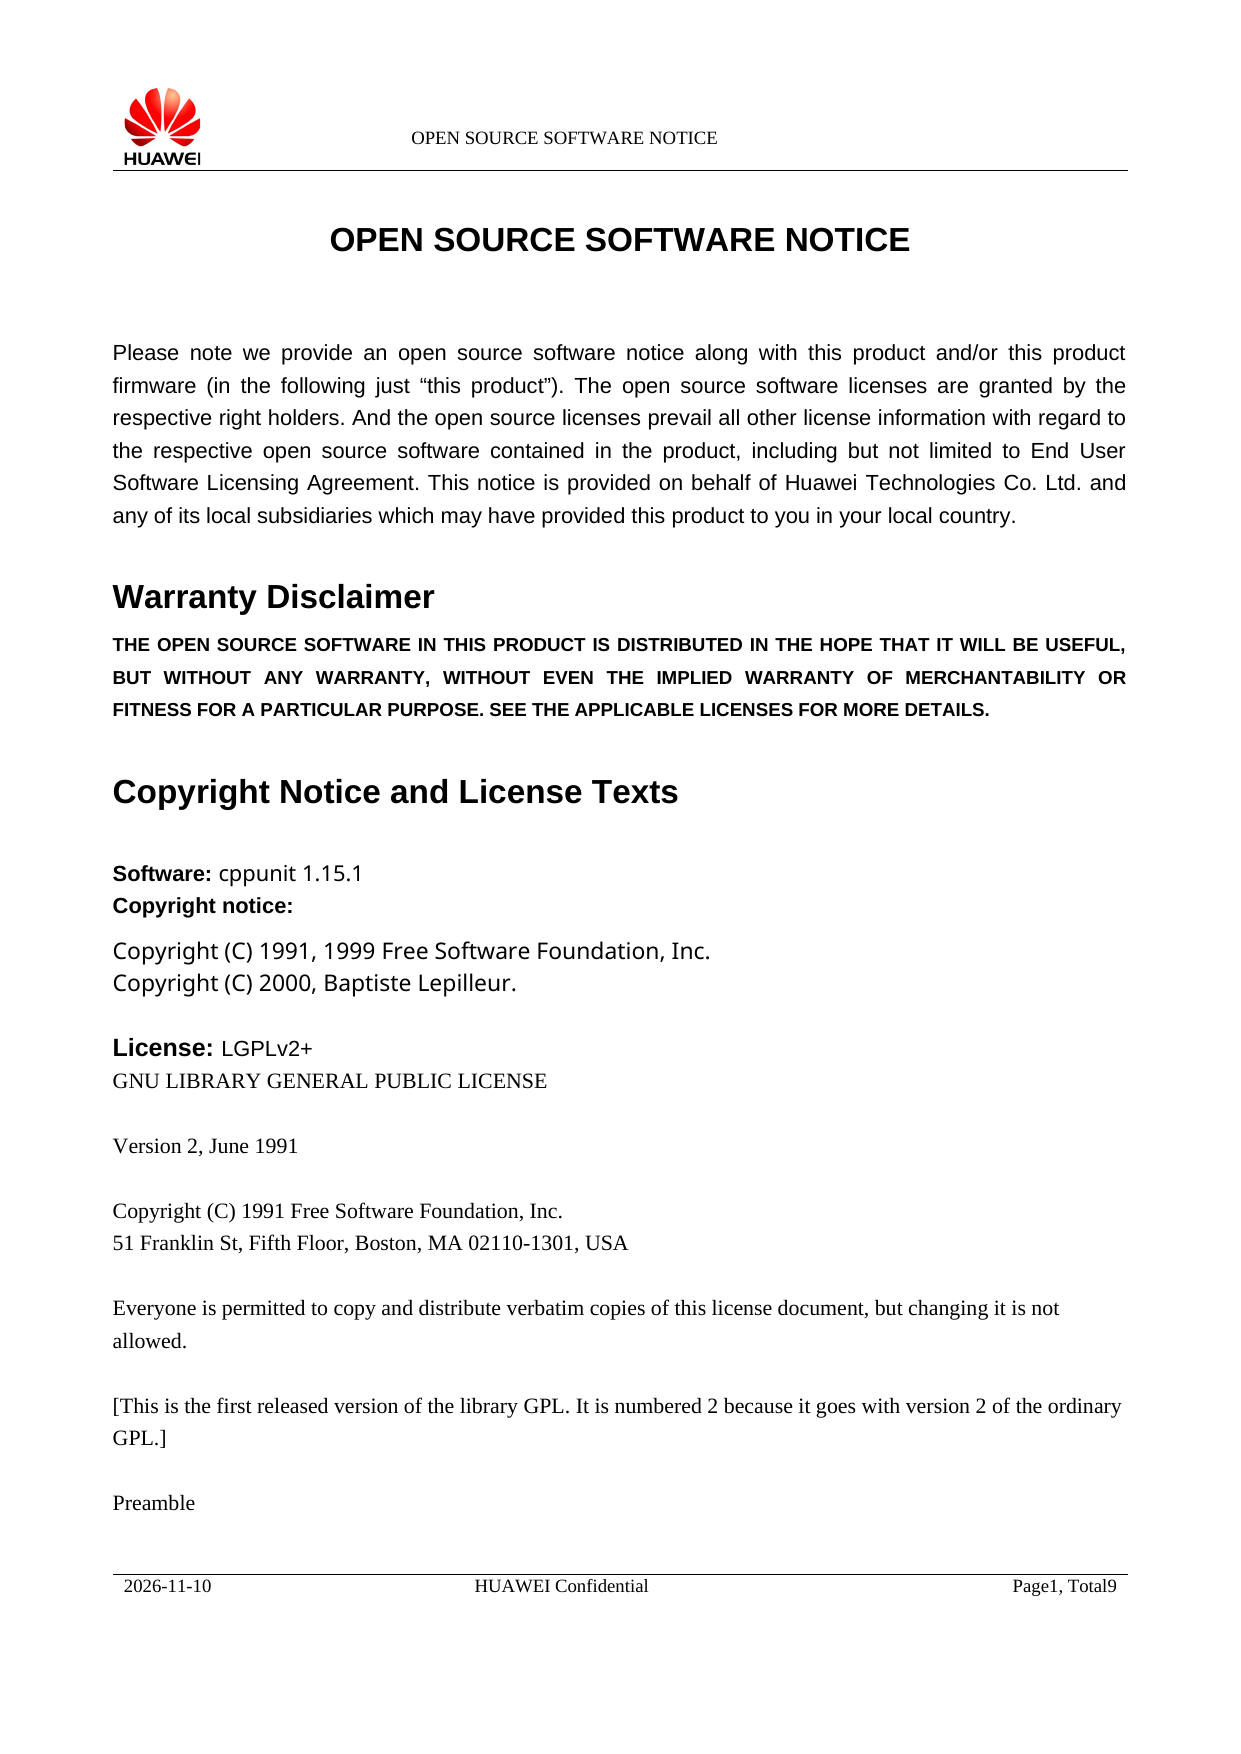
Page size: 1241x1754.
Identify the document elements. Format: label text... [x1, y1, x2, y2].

text Copyright notice: [112, 889, 1128, 921]
title Software: cppunit 1.15.1 [112, 856, 1128, 889]
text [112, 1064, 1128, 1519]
text The open source software in this product is distributed in the hope that it will be useful, but WITHOUT ANY WARRANTY, without even the implied warranty of MERCHANTABILITY or FITNESS FOR A PARTICULAR PURPOSE. See the applicable licenses for more details. [112, 629, 1128, 726]
picture [124, 88, 201, 165]
text Warranty Disclaimer [112, 564, 1128, 629]
text License: LGPLv2+ [112, 1031, 1128, 1064]
text Please note we provide an open source software notice along with this product and/or this product firmware (in the following just “this product”). The open source software licenses are granted by the respective right holders. And the open source licenses prevail all other license information with regard to the respective open source software contained in the product, including but not limited to End User Software Licensing Agreement. This notice is provided on behalf of Huawei Technologies Co. Ltd. and any of its local subsidiaries which may have provided this product to you in your local country. [112, 336, 1128, 531]
text Copyright (C) 1991, 1999 Free Software Foundation, Inc. Copyright (C) 2000, Baptiste Lepilleur. [112, 934, 1128, 1031]
text OPEN SOURCE SOFTWARE NOTICE [112, 206, 1128, 271]
text Copyright Notice and License Texts [112, 759, 1128, 824]
